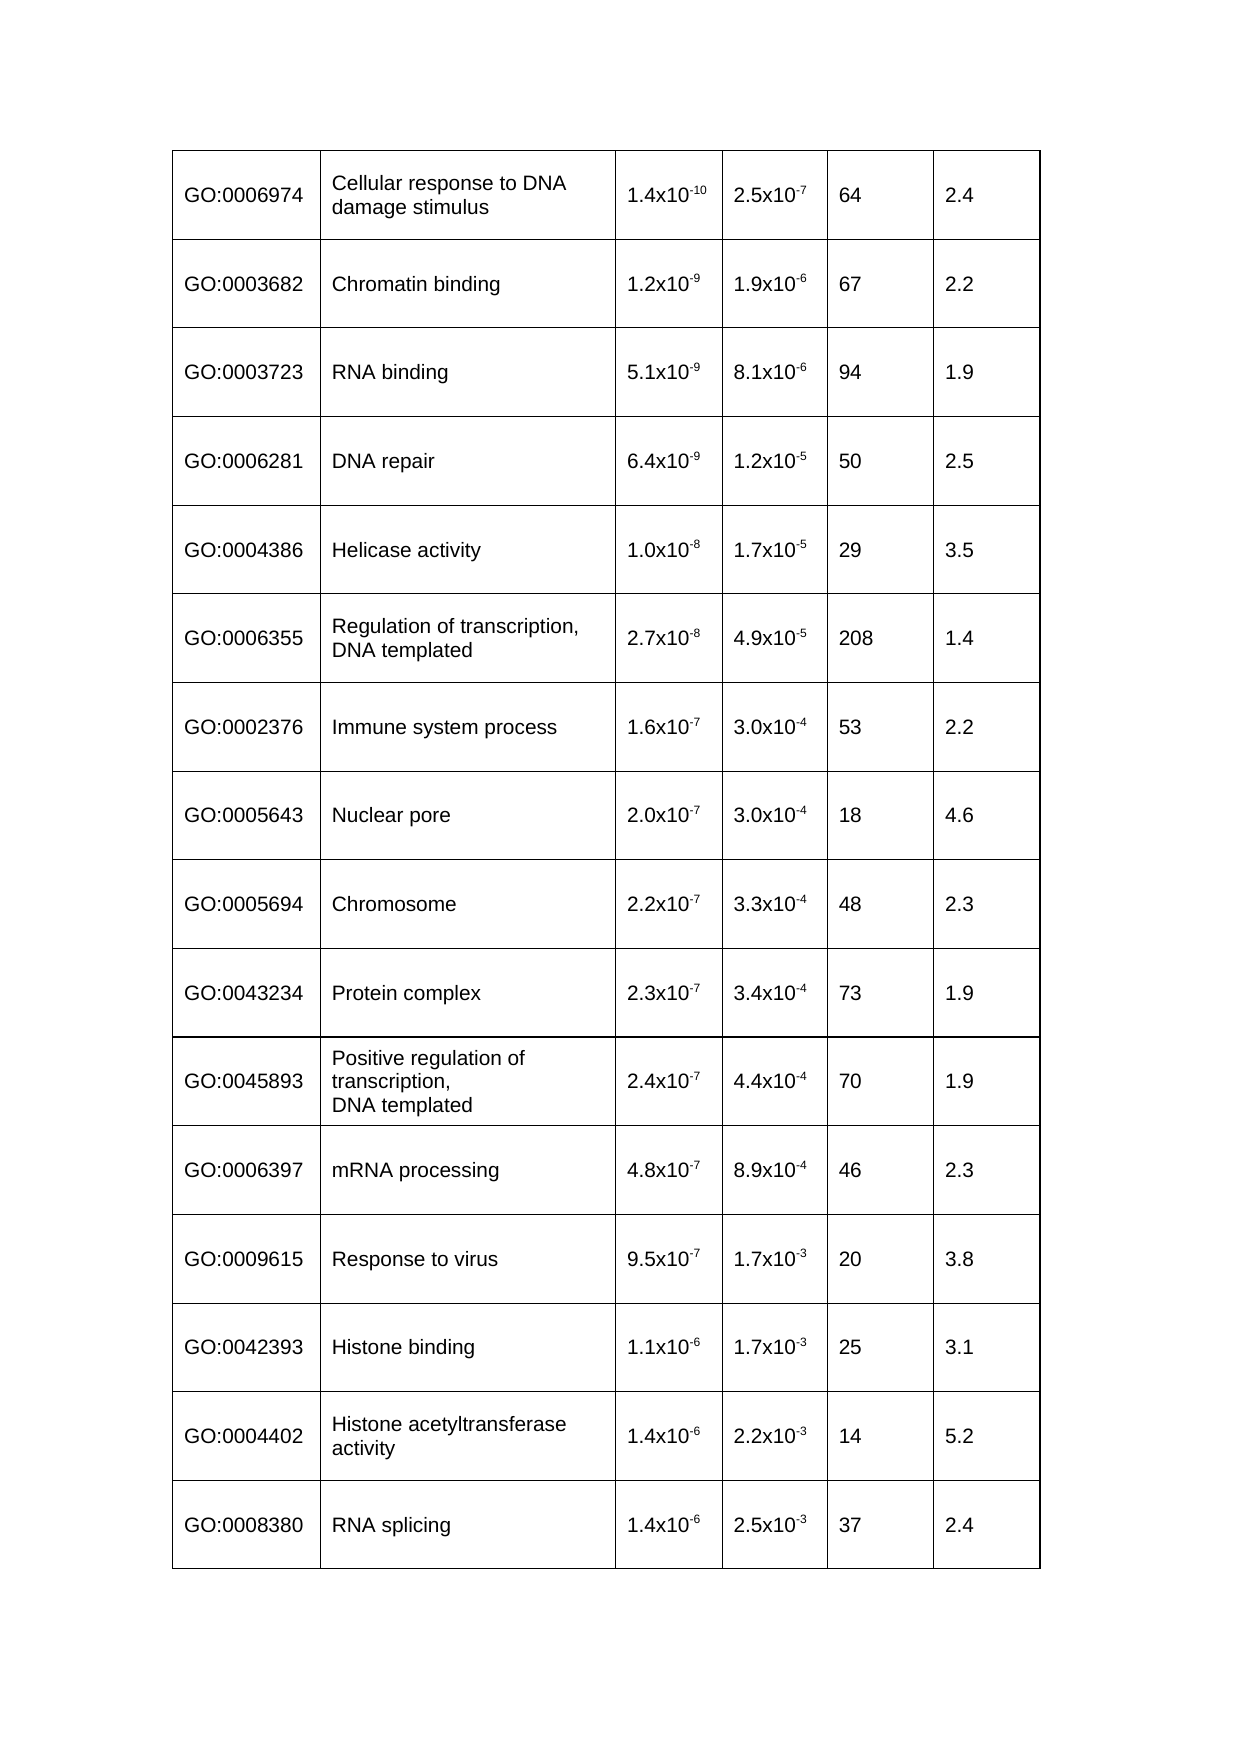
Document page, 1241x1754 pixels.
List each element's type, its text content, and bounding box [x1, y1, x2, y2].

table_cell 53 [828, 683, 933, 771]
table_cell 37 [828, 1481, 933, 1568]
table_cell 2.4x10-7 [616, 1038, 722, 1125]
table_cell 3.8 [934, 1215, 1039, 1302]
table_cell GO:0008380 [173, 1481, 320, 1568]
table_cell Nuclear pore [321, 772, 615, 859]
table_cell 9.5x10-7 [616, 1215, 722, 1302]
table_cell 2.0x10-7 [616, 772, 722, 859]
table_cell GO:0006281 [173, 417, 320, 504]
table_cell Positive regulation of transcription, DNA templated [321, 1038, 615, 1125]
table_cell 1.9x10-6 [723, 240, 827, 327]
table_cell 8.9x10-4 [723, 1126, 827, 1214]
table_cell 208 [828, 594, 933, 682]
table_cell 64 [828, 151, 933, 239]
table_cell 50 [828, 417, 933, 504]
table_cell Immune system process [321, 683, 615, 771]
table_cell 1.2x10-9 [616, 240, 722, 327]
table_cell 4.8x10-7 [616, 1126, 722, 1214]
table_cell 4.6 [934, 772, 1039, 859]
table_cell Regulation of transcription, DNA templated [321, 594, 615, 682]
table_cell 29 [828, 506, 933, 593]
table_cell 2.5x10-7 [723, 151, 827, 239]
table_cell 1.6x10-7 [616, 683, 722, 771]
table_cell 1.7x10-3 [723, 1304, 827, 1391]
table_cell 1.1x10-6 [616, 1304, 722, 1391]
table_cell GO:0006974 [173, 151, 320, 239]
table_cell 18 [828, 772, 933, 859]
table_cell 3.3x10-4 [723, 860, 827, 948]
table_cell 73 [828, 949, 933, 1036]
table_cell 1.7x10-5 [723, 506, 827, 593]
table_cell 4.9x10-5 [723, 594, 827, 682]
table_cell 2.4 [934, 151, 1039, 239]
table_cell Response to virus [321, 1215, 615, 1302]
table_cell 2.7x10-8 [616, 594, 722, 682]
table_cell 2.5x10-3 [723, 1481, 827, 1568]
table_cell 14 [828, 1392, 933, 1480]
table_cell GO:0043234 [173, 949, 320, 1036]
table_cell 2.3x10-7 [616, 949, 722, 1036]
table_cell 1.9 [934, 1038, 1039, 1125]
table_cell 1.4x10-6 [616, 1392, 722, 1480]
table_cell GO:0004386 [173, 506, 320, 593]
table_cell 3.5 [934, 506, 1039, 593]
table_cell Helicase activity [321, 506, 615, 593]
table_cell 1.9 [934, 328, 1039, 416]
table_cell 70 [828, 1038, 933, 1125]
table_cell DNA repair [321, 417, 615, 504]
table_cell 25 [828, 1304, 933, 1391]
table_cell GO:0006355 [173, 594, 320, 682]
table_cell RNA binding [321, 328, 615, 416]
table_cell 5.2 [934, 1392, 1039, 1480]
table_cell Histone acetyltransferase activity [321, 1392, 615, 1480]
table_cell 2.2 [934, 240, 1039, 327]
table_cell 67 [828, 240, 933, 327]
table_cell 3.1 [934, 1304, 1039, 1391]
table_cell 2.4 [934, 1481, 1039, 1568]
table_cell 2.3 [934, 860, 1039, 948]
table_cell 1.4 [934, 594, 1039, 682]
table_cell 1.7x10-3 [723, 1215, 827, 1302]
table_cell GO:0003723 [173, 328, 320, 416]
table_cell GO:0045893 [173, 1038, 320, 1125]
table_cell GO:0009615 [173, 1215, 320, 1302]
table_cell RNA splicing [321, 1481, 615, 1568]
table_cell 48 [828, 860, 933, 948]
table_cell 1.2x10-5 [723, 417, 827, 504]
table_cell GO:0004402 [173, 1392, 320, 1480]
table_cell GO:0005643 [173, 772, 320, 859]
table_cell 1.9 [934, 949, 1039, 1036]
table_cell Histone binding [321, 1304, 615, 1391]
table_cell 2.3 [934, 1126, 1039, 1214]
table_cell GO:0006397 [173, 1126, 320, 1214]
table_cell Chromosome [321, 860, 615, 948]
table_cell 6.4x10-9 [616, 417, 722, 504]
table_cell mRNA processing [321, 1126, 615, 1214]
table_cell GO:0042393 [173, 1304, 320, 1391]
table_cell 46 [828, 1126, 933, 1214]
table_cell 3.0x10-4 [723, 772, 827, 859]
table_cell 5.1x10-9 [616, 328, 722, 416]
table_cell 8.1x10-6 [723, 328, 827, 416]
table_cell Cellular response to DNA damage stimulus [321, 151, 615, 239]
table_cell 2.2x10-3 [723, 1392, 827, 1480]
table_cell GO:0005694 [173, 860, 320, 948]
table_cell 1.4x10-6 [616, 1481, 722, 1568]
table_cell 3.0x10-4 [723, 683, 827, 771]
table_cell 2.5 [934, 417, 1039, 504]
table_cell 2.2 [934, 683, 1039, 771]
table_cell 2.2x10-7 [616, 860, 722, 948]
table_cell 94 [828, 328, 933, 416]
table_cell 4.4x10-4 [723, 1038, 827, 1125]
table_cell Protein complex [321, 949, 615, 1036]
table_cell Chromatin binding [321, 240, 615, 327]
table_cell 1.4x10-10 [616, 151, 722, 239]
table_cell GO:0002376 [173, 683, 320, 771]
table_cell 20 [828, 1215, 933, 1302]
table_cell GO:0003682 [173, 240, 320, 327]
table_cell 3.4x10-4 [723, 949, 827, 1036]
table_cell 1.0x10-8 [616, 506, 722, 593]
